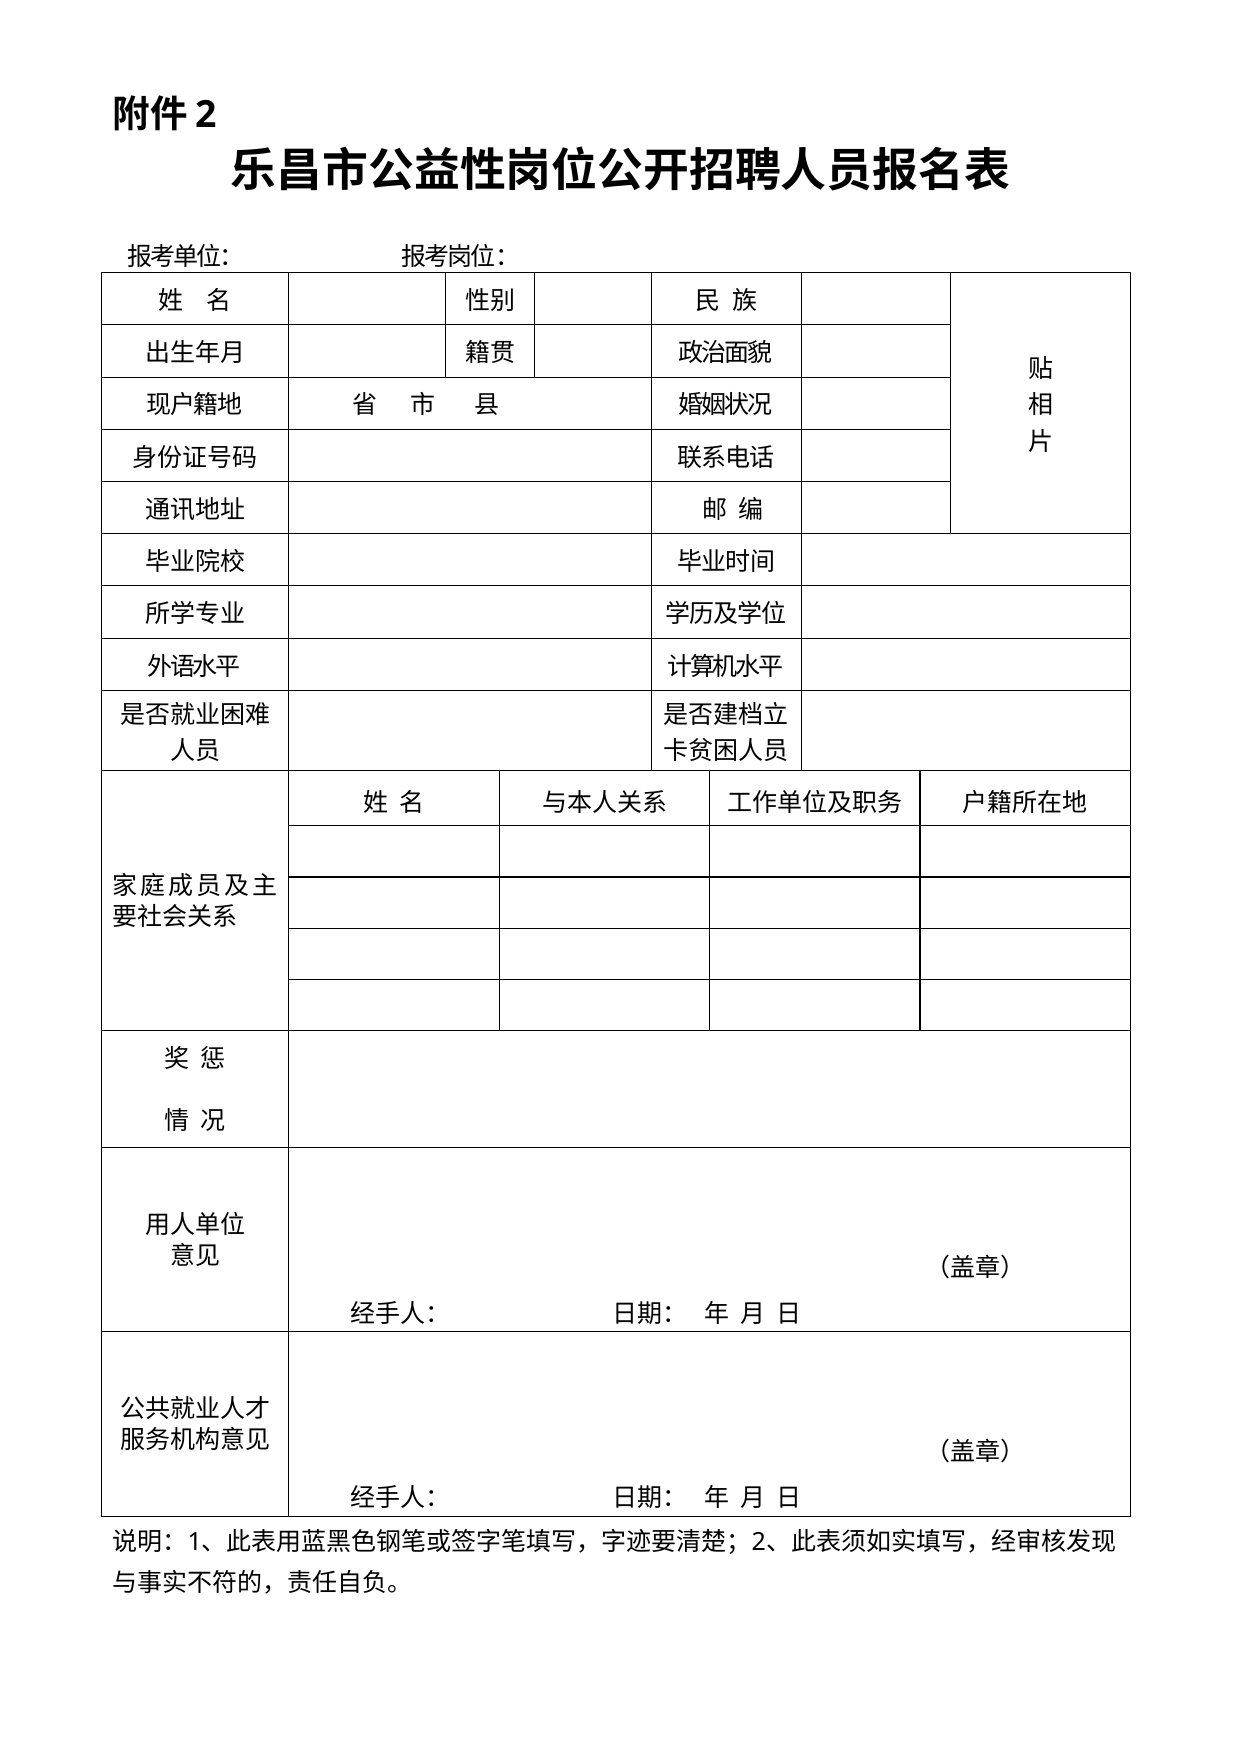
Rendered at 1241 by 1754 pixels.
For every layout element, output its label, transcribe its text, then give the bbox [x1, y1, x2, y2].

table_header [289, 273, 445, 324]
table_cell 通讯地址 [102, 482, 288, 533]
table_cell [710, 826, 919, 876]
table_cell 家庭成员及主要社会关系 [102, 771, 288, 1030]
table_cell [921, 980, 1130, 1030]
table_cell [289, 482, 651, 533]
table_cell 计算机水平 [652, 639, 801, 690]
table_cell 毕业时间 [652, 534, 801, 585]
table_cell 联系电话 [652, 430, 801, 481]
table_cell [500, 826, 709, 876]
table_cell [289, 980, 499, 1030]
table_cell [802, 639, 1130, 690]
table_cell [802, 378, 950, 429]
table_cell 现户籍地 [102, 378, 288, 429]
table_cell 婚姻状况 [652, 378, 801, 429]
text 报考单位： 报考岗位： [112, 236, 1128, 272]
table_cell [921, 826, 1130, 876]
table_cell [921, 929, 1130, 979]
table_cell [289, 691, 651, 770]
table_cell [289, 430, 651, 481]
table_cell [289, 929, 499, 979]
text 乐昌市公益性岗位公开招聘人员报名表 [112, 139, 1128, 198]
table_cell 邮 编 [652, 482, 801, 533]
table_cell [289, 534, 651, 585]
text 附件2 [112, 81, 1128, 139]
table_header 姓 名 [102, 273, 288, 324]
table_cell 姓 名 [289, 771, 499, 825]
table_cell 政治面貌 [652, 325, 801, 377]
table_cell [710, 929, 919, 979]
table_cell [802, 691, 1130, 770]
table_header 民 族 [652, 273, 801, 324]
table_cell [802, 325, 950, 377]
table_cell 工作单位及职务 [710, 771, 919, 825]
table_header [535, 273, 651, 324]
table_cell [802, 482, 950, 533]
table_cell 所学专业 [102, 586, 288, 637]
table_cell [802, 534, 1130, 585]
table_cell 外语水平 [102, 639, 288, 690]
text 说明：1、此表用蓝黑色钢笔或签字笔填写，字迹要清楚；2、此表须如实填写，经审核发现与事实不符的，责任自负。 [112, 1517, 1128, 1600]
table_cell [289, 878, 499, 927]
table_cell 省 市 县 [289, 378, 651, 429]
table_cell [289, 1031, 1130, 1147]
table_cell 身份证号码 [102, 430, 288, 481]
table_cell 是否就业困难人员 [102, 691, 288, 770]
table_cell [710, 878, 919, 927]
table_cell [535, 325, 651, 377]
table_cell [289, 826, 499, 876]
table_cell 奖 惩 情 况 [102, 1031, 288, 1147]
table_cell [289, 586, 651, 637]
table_cell [710, 980, 919, 1030]
table_cell 毕业院校 [102, 534, 288, 585]
table_cell （盖章） 经手人： 日期： 年 月 日 [289, 1332, 1130, 1516]
table_cell 出生年月 [102, 325, 288, 377]
table_cell 学历及学位 [652, 586, 801, 637]
table_cell 是否建档立卡贫困人员 [652, 691, 801, 770]
table_cell [289, 325, 445, 377]
table_cell 公共就业人才服务机构意见 [102, 1332, 288, 1516]
table_cell [500, 878, 709, 927]
table_cell 用人单位 意见 [102, 1148, 288, 1331]
table_header 性别 [446, 273, 534, 324]
table_cell （盖章） 经手人： 日期： 年 月 日 [289, 1148, 1130, 1331]
table_cell 与本人关系 [500, 771, 709, 825]
table_cell [289, 639, 651, 690]
table_header 贴 相 片 [951, 273, 1130, 533]
table_cell 籍贯 [446, 325, 534, 377]
table_cell 户籍所在地 [921, 771, 1130, 825]
table_cell [921, 878, 1130, 927]
table_header [802, 273, 950, 324]
table_cell [500, 929, 709, 979]
table_cell [802, 586, 1130, 637]
table_cell [802, 430, 950, 481]
table_cell [500, 980, 709, 1030]
